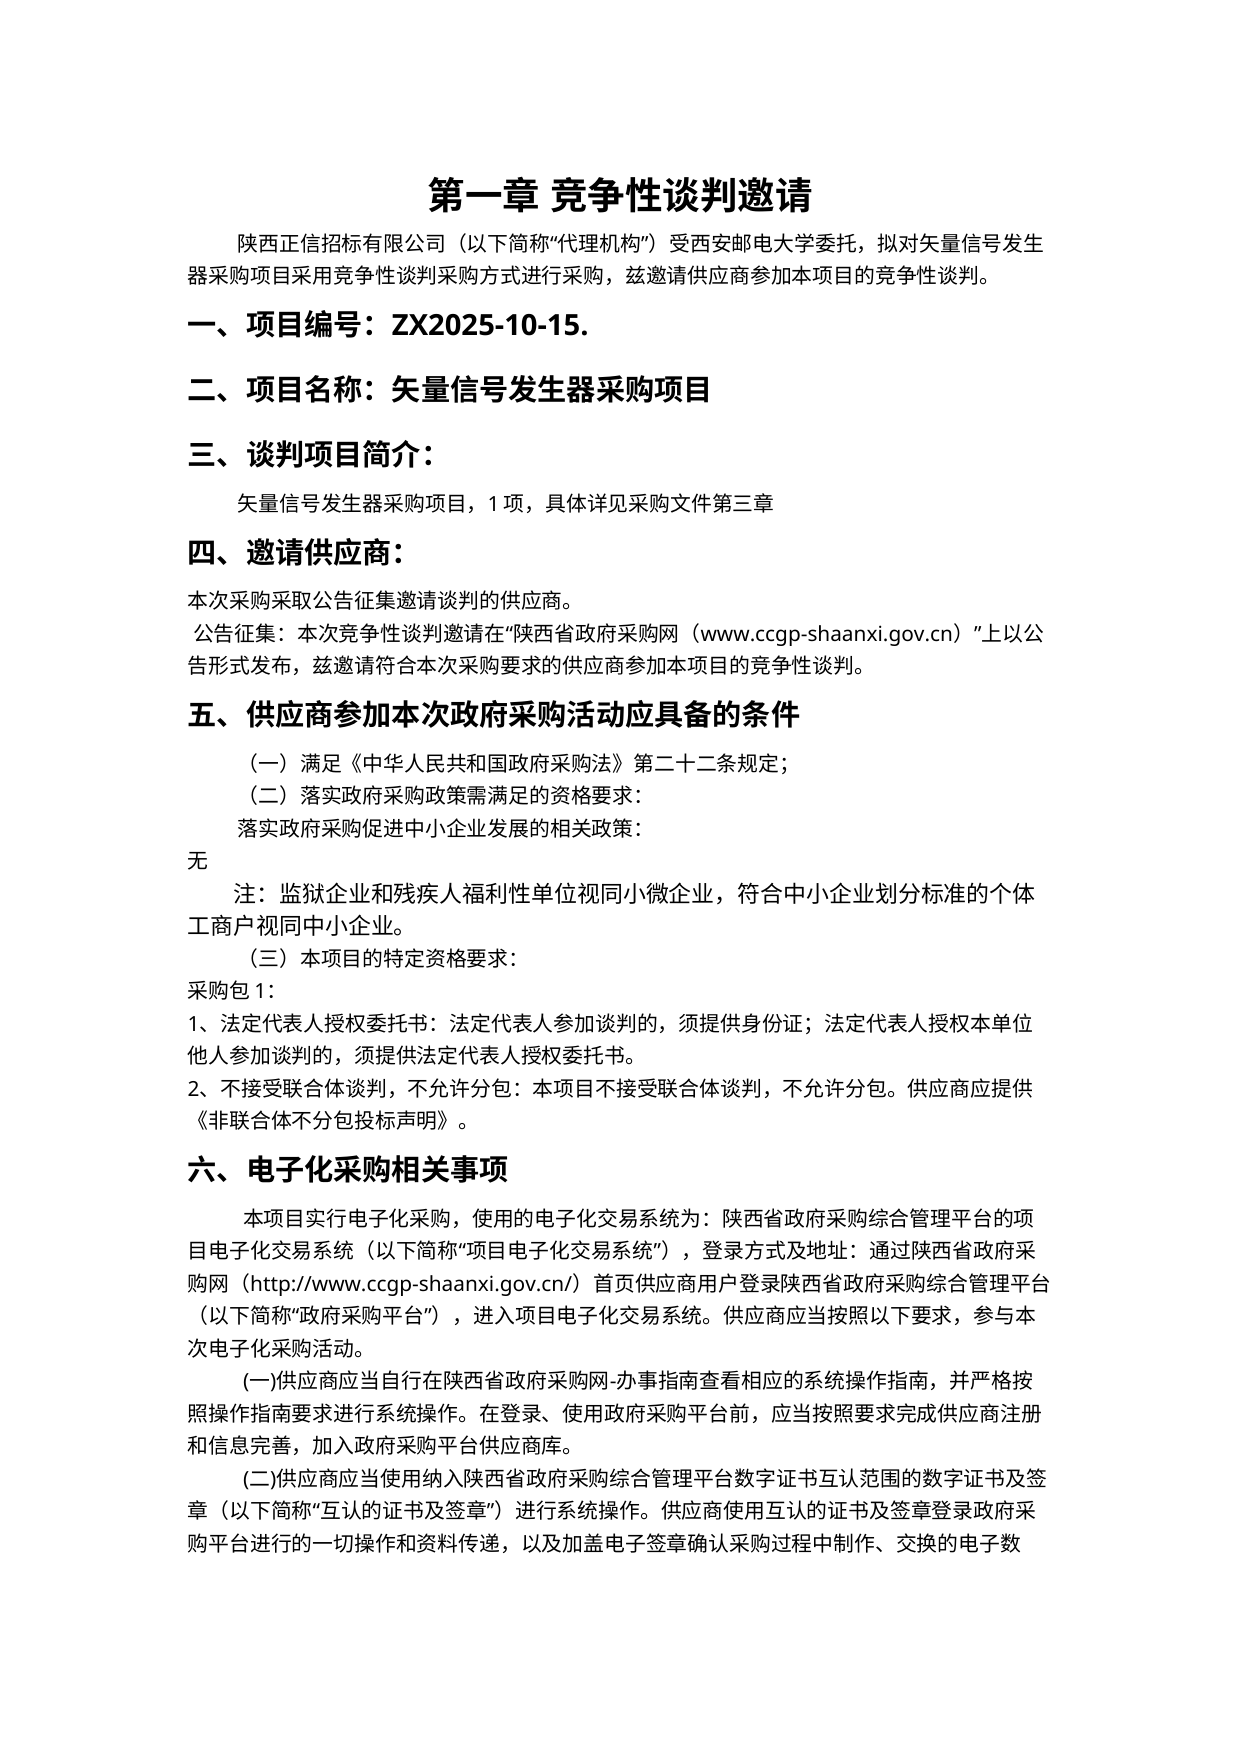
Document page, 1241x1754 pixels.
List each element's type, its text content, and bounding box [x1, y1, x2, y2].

text （二）落实政府采购政策需满足的资格要求： [187, 779, 1053, 812]
text 2、不接受联合体谈判，不允许分包：本项目不接受联合体谈判，不允许分包。供应商应提供《非联合体不分包投标声明》。 [187, 1072, 1053, 1137]
text 落实政府采购促进中小企业发展的相关政策： [187, 812, 1053, 844]
text （三）本项目的特定资格要求： [187, 942, 1053, 974]
text 本次采购采取公告征集邀请谈判的供应商。 [187, 584, 1053, 617]
text 第一章 竞争性谈判邀请 [187, 162, 1053, 227]
text 无 [187, 844, 1053, 877]
text 陕西正信招标有限公司（以下简称“代理机构”）受西安邮电大学委托，拟对矢量信号发生器采购项目采用竞争性谈判采购方式进行采购，兹邀请供应商参加本项目的竞争性谈判。 [187, 227, 1053, 292]
text （一）满足《中华人民共和国政府采购法》第二十二条规定； [187, 747, 1053, 779]
text 采购包1： [187, 974, 1053, 1007]
text 六、电子化采购相关事项 [187, 1137, 1053, 1202]
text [187, 1462, 1053, 1559]
text 三、谈判项目简介： [187, 422, 1053, 487]
text 公告征集：本次竞争性谈判邀请在“陕西省政府采购网（www.ccgp-shaanxi.gov.cn）”上以公告形式发布，兹邀请符合本次采购要求的供应商参加本项目的竞争性谈判。 [187, 617, 1053, 682]
text 一、项目编号：ZX2025-10-15. [187, 292, 1053, 357]
text (一)供应商应当自行在陕西省政府采购网-办事指南查看相应的系统操作指南，并严格按照操作指南要求进行系统操作。在登录、使用政府采购平台前，应当按照要求完成供应商注册和信息完善，加入政府采购平台供应商库。 [187, 1364, 1053, 1462]
text 二、项目名称：矢量信号发生器采购项目 [187, 357, 1053, 422]
text 矢量信号发生器采购项目，1项，具体详见采购文件第三章 [187, 487, 1053, 519]
text 四、邀请供应商： [187, 519, 1053, 584]
text 五、供应商参加本次政府采购活动应具备的条件 [187, 682, 1053, 747]
text 本项目实行电子化采购，使用的电子化交易系统为：陕西省政府采购综合管理平台的项目电子化交易系统（以下简称“项目电子化交易系统”），登录方式及地址：通过陕西省政府采购网（http://www.ccgp-shaanxi.gov.cn/）首页供应商用户登录陕西省政府采购综合管理平台（以下简称“政府采购平台”），进入项目电子化交易系统。供应商应当按照以下要求，参与本次电子化采购活动。 [187, 1202, 1053, 1364]
text 1、法定代表人授权委托书：法定代表人参加谈判的，须提供身份证；法定代表人授权本单位他人参加谈判的，须提供法定代表人授权委托书。 [187, 1007, 1053, 1072]
text 注：监狱企业和残疾人福利性单位视同小微企业，符合中小企业划分标准的个体工商户视同中小企业。 [187, 877, 1053, 942]
